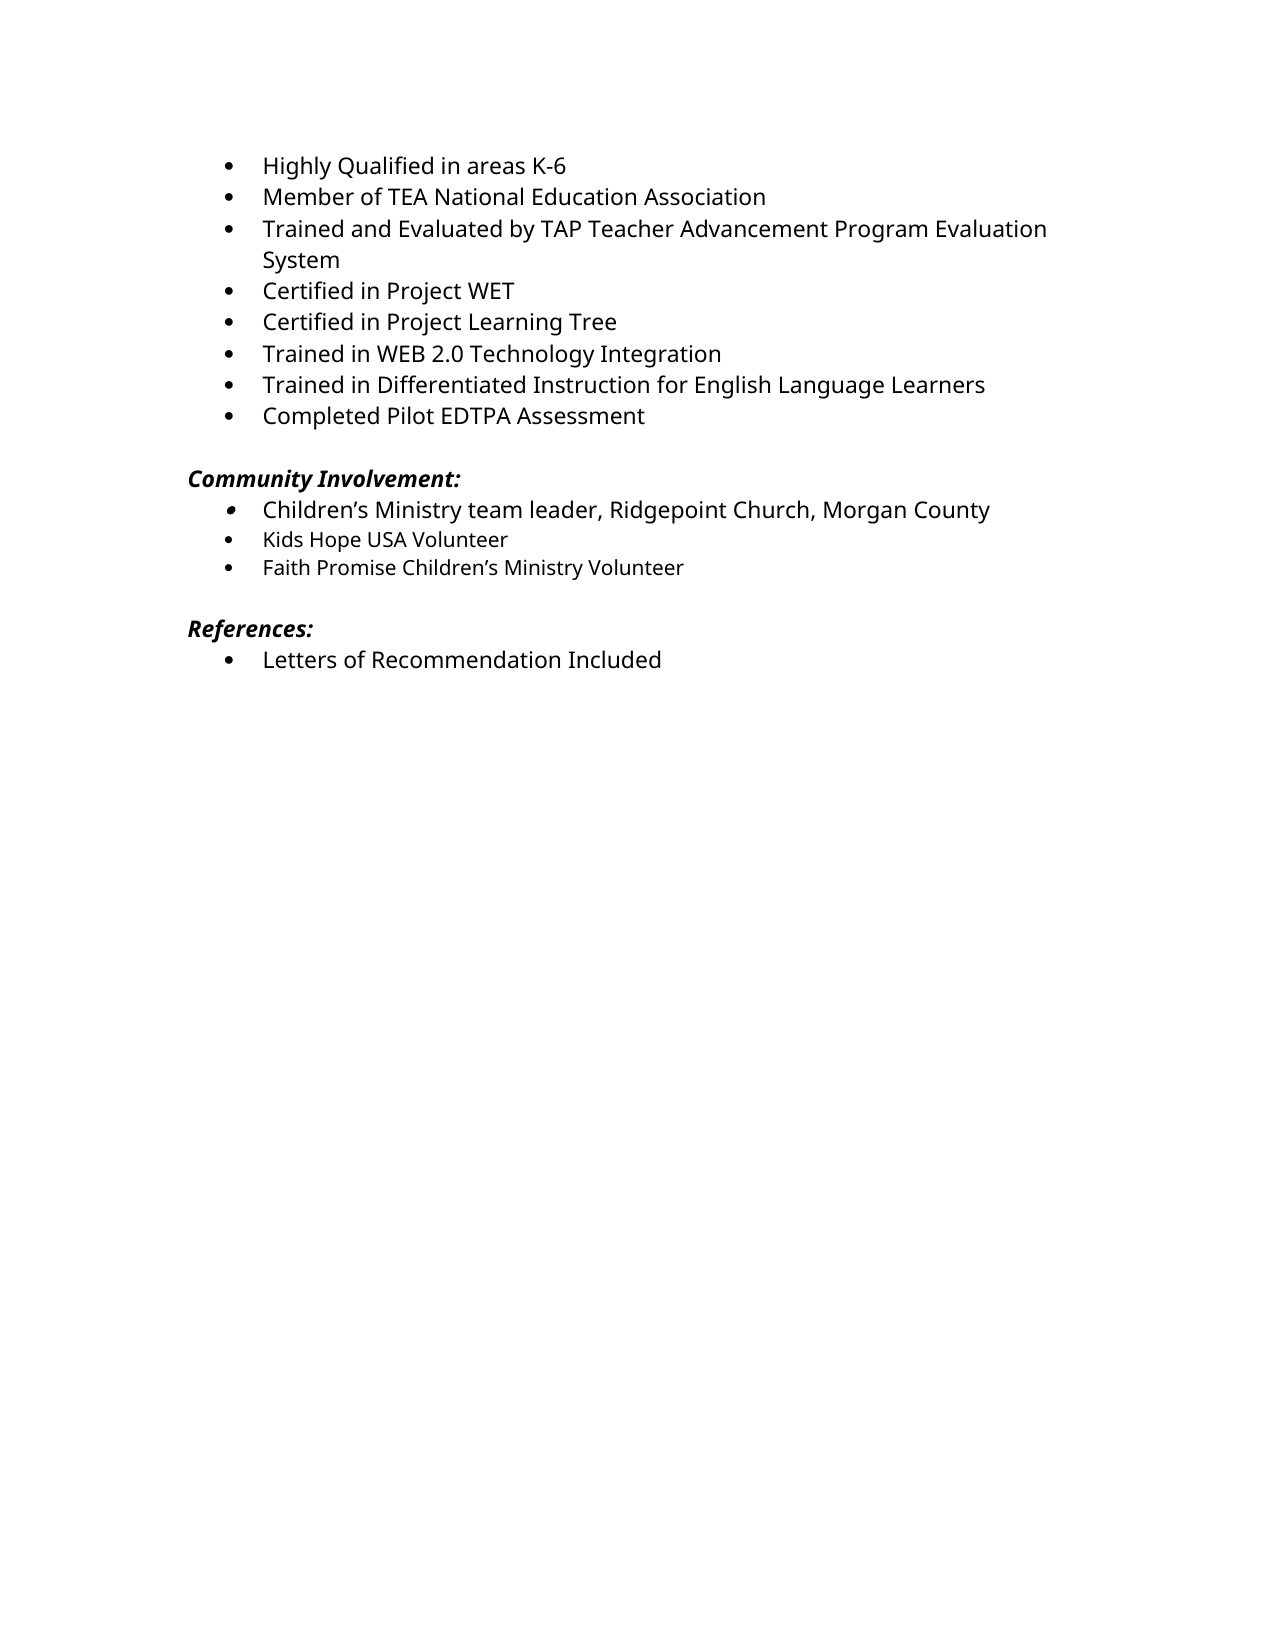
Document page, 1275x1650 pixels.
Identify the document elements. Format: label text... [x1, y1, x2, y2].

list Certified in Project Learning Tree [225, 306, 1087, 337]
list Highly Qualified in areas K-6 [225, 150, 1087, 181]
list Certified in Project WET [225, 275, 1087, 306]
list Letters of Recommendation Included [225, 644, 1087, 676]
list Member of TEA National Education Association [225, 181, 1087, 212]
list Trained in WEB 2.0 Technology Integration [225, 337, 1087, 369]
list Children’s Ministry team leader, Ridgepoint Church, Morgan County [225, 494, 1087, 525]
list Faith Promise Children’s Ministry Volunteer [225, 553, 1087, 582]
text Community Involvement: [187, 462, 1087, 494]
list Trained in Differentiated Instruction for English Language Learners [225, 369, 1087, 400]
list Kids Hope USA Volunteer [225, 525, 1087, 553]
list Trained and Evaluated by TAP Teacher Advancement Program Evaluation System [225, 212, 1087, 275]
list Completed Pilot EDTPA Assessment [225, 400, 1087, 431]
text References: [187, 613, 1087, 644]
